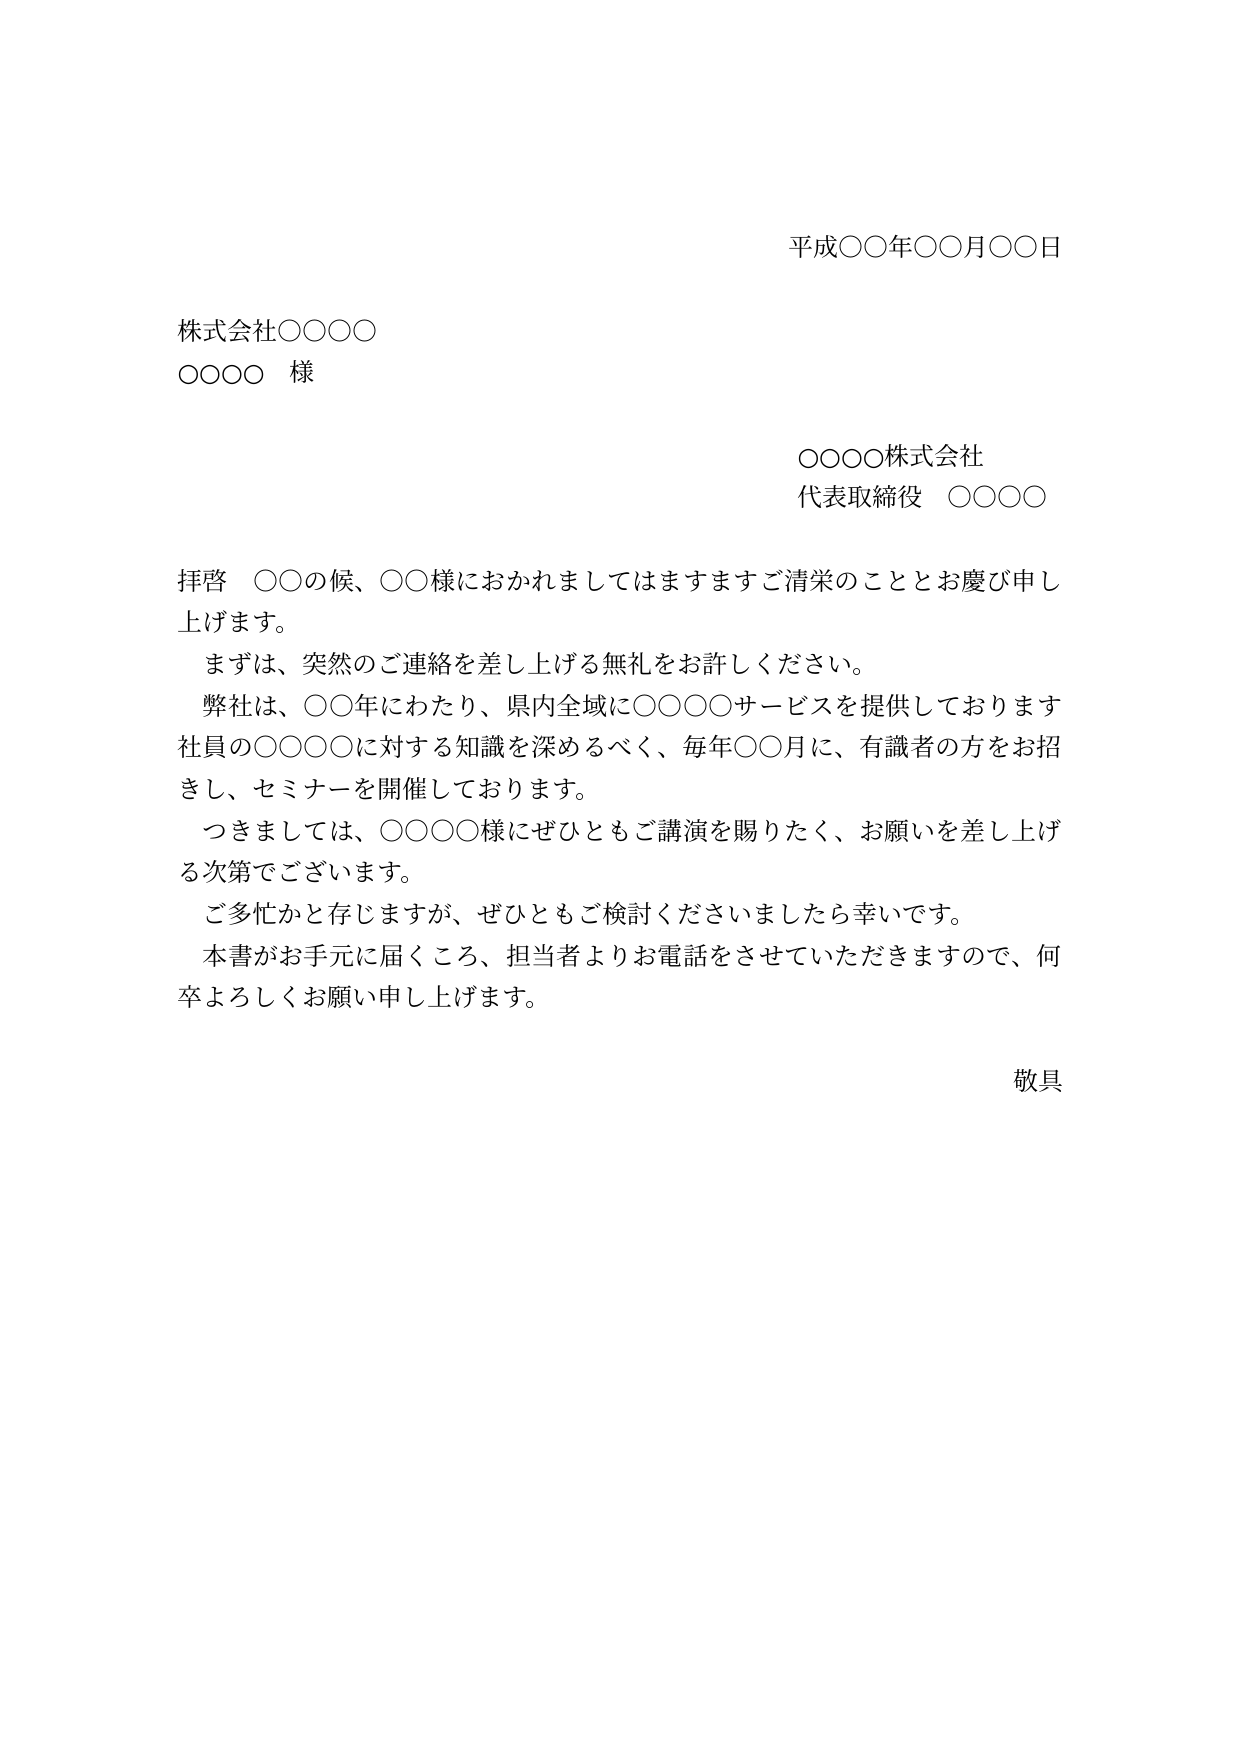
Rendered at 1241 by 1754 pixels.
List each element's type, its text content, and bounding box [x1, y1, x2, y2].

text まずは、突然のご連絡を差し上げる無礼をお許しください。 [177, 642, 1063, 683]
text ご多忙かと存じますが、ぜひともご検討くださいましたら幸いです。 [177, 892, 1063, 933]
text ○○○○株式会社 [797, 433, 1063, 475]
text 株式会社○○○○ [177, 308, 1063, 350]
text 拝啓 ○○の候、○○様におかれましてはますますご清栄のこととお慶び申し上げます。 [177, 558, 1063, 642]
text 本書がお手元に届くころ、担当者よりお電話をさせていただきますので、何卒よろしくお願い申し上げます。 [177, 933, 1063, 1017]
text ○○○○ 様 [177, 350, 1063, 392]
text 敬具 [177, 1058, 1063, 1100]
text 代表取締役 ○○○○ [797, 475, 1063, 517]
text 平成○○年○○月○○日 [177, 225, 1063, 267]
text 弊社は、○○年にわたり、県内全域に○○○○サービスを提供しております。社員の○○○○に対する知識を深めるべく、毎年○○月に、有識者の方をお招きし、セミナーを開催しております。 [177, 683, 1063, 808]
text つきましては、○○○○様にぜひともご講演を賜りたく、お願いを差し上げる次第でございます。 [177, 808, 1063, 892]
